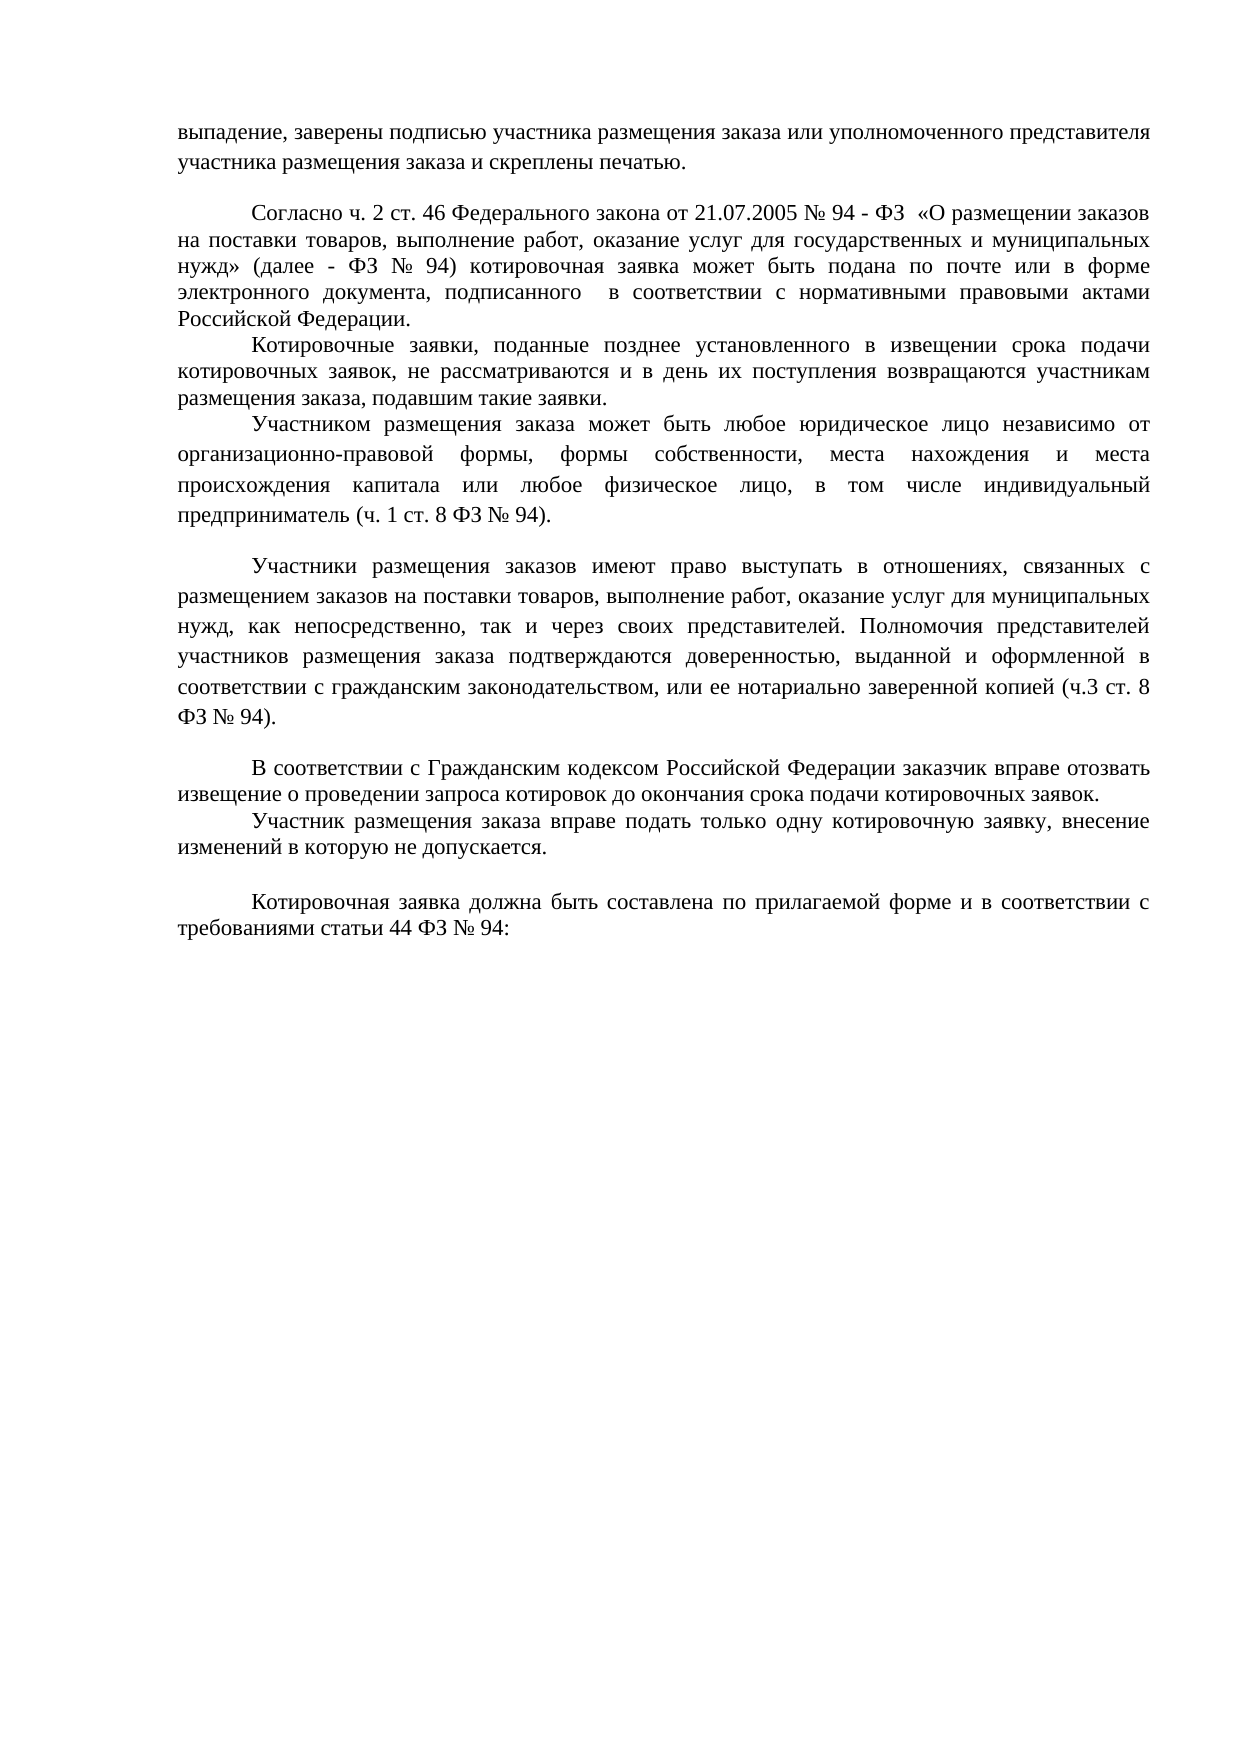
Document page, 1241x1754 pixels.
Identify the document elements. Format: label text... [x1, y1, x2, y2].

title Котировочные заявки, поданные позднее установленного в извещении срока подачи котировочных заявок, не рассматриваются и в день их поступления возвращаются участникам размещения заказа, подавшим такие заявки. [177, 331, 1152, 410]
title В соответствии с Гражданским кодексом Российской Федерации заказчик вправе отозвать извещение о проведении запроса котировок до окончания срока подачи котировочных заявок. [177, 754, 1152, 807]
title Котировочная заявка должна быть составлена по прилагаемой форме и в соответствии с требованиями статьи 44 ФЗ № 94: [177, 888, 1152, 941]
text Участники размещения заказов имеют право выступать в отношениях, связанных с размещением заказов на поставки товаров, выполнение работ, оказание услуг для муниципальных нужд, как непосредственно, так и через своих представителей. Полномочия представителей участников размещения заказа подтверждаются доверенностью, выданной и оформленной в соответствии с гражданским законодательством, или ее нотариально заверенной копией (ч.3 ст. 8 ФЗ № 94). [177, 552, 1152, 729]
title Согласно ч. 2 ст. 46 Федерального закона от 21.07.2005 № 94 - ФЗ «О размещении заказов на поставки товаров, выполнение работ, оказание услуг для государственных и муниципальных нужд» (далее - ФЗ № 94) котировочная заявка может быть подана по почте или в форме электронного документа, подписанного в соответствии с нормативными правовыми актами Российской Федерации. [177, 199, 1152, 331]
text Участником размещения заказа может быть любое юридическое лицо независимо от организационно-правовой формы, формы собственности, места нахождения и места происхождения капитала или любое физическое лицо, в том числе индивидуальный предприниматель (ч. 1 ст. 8 ФЗ № 94). [177, 410, 1152, 527]
title Участник размещения заказа вправе подать только одну котировочную заявку, внесение изменений в которую не допускается. [177, 807, 1152, 859]
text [177, 118, 1152, 175]
